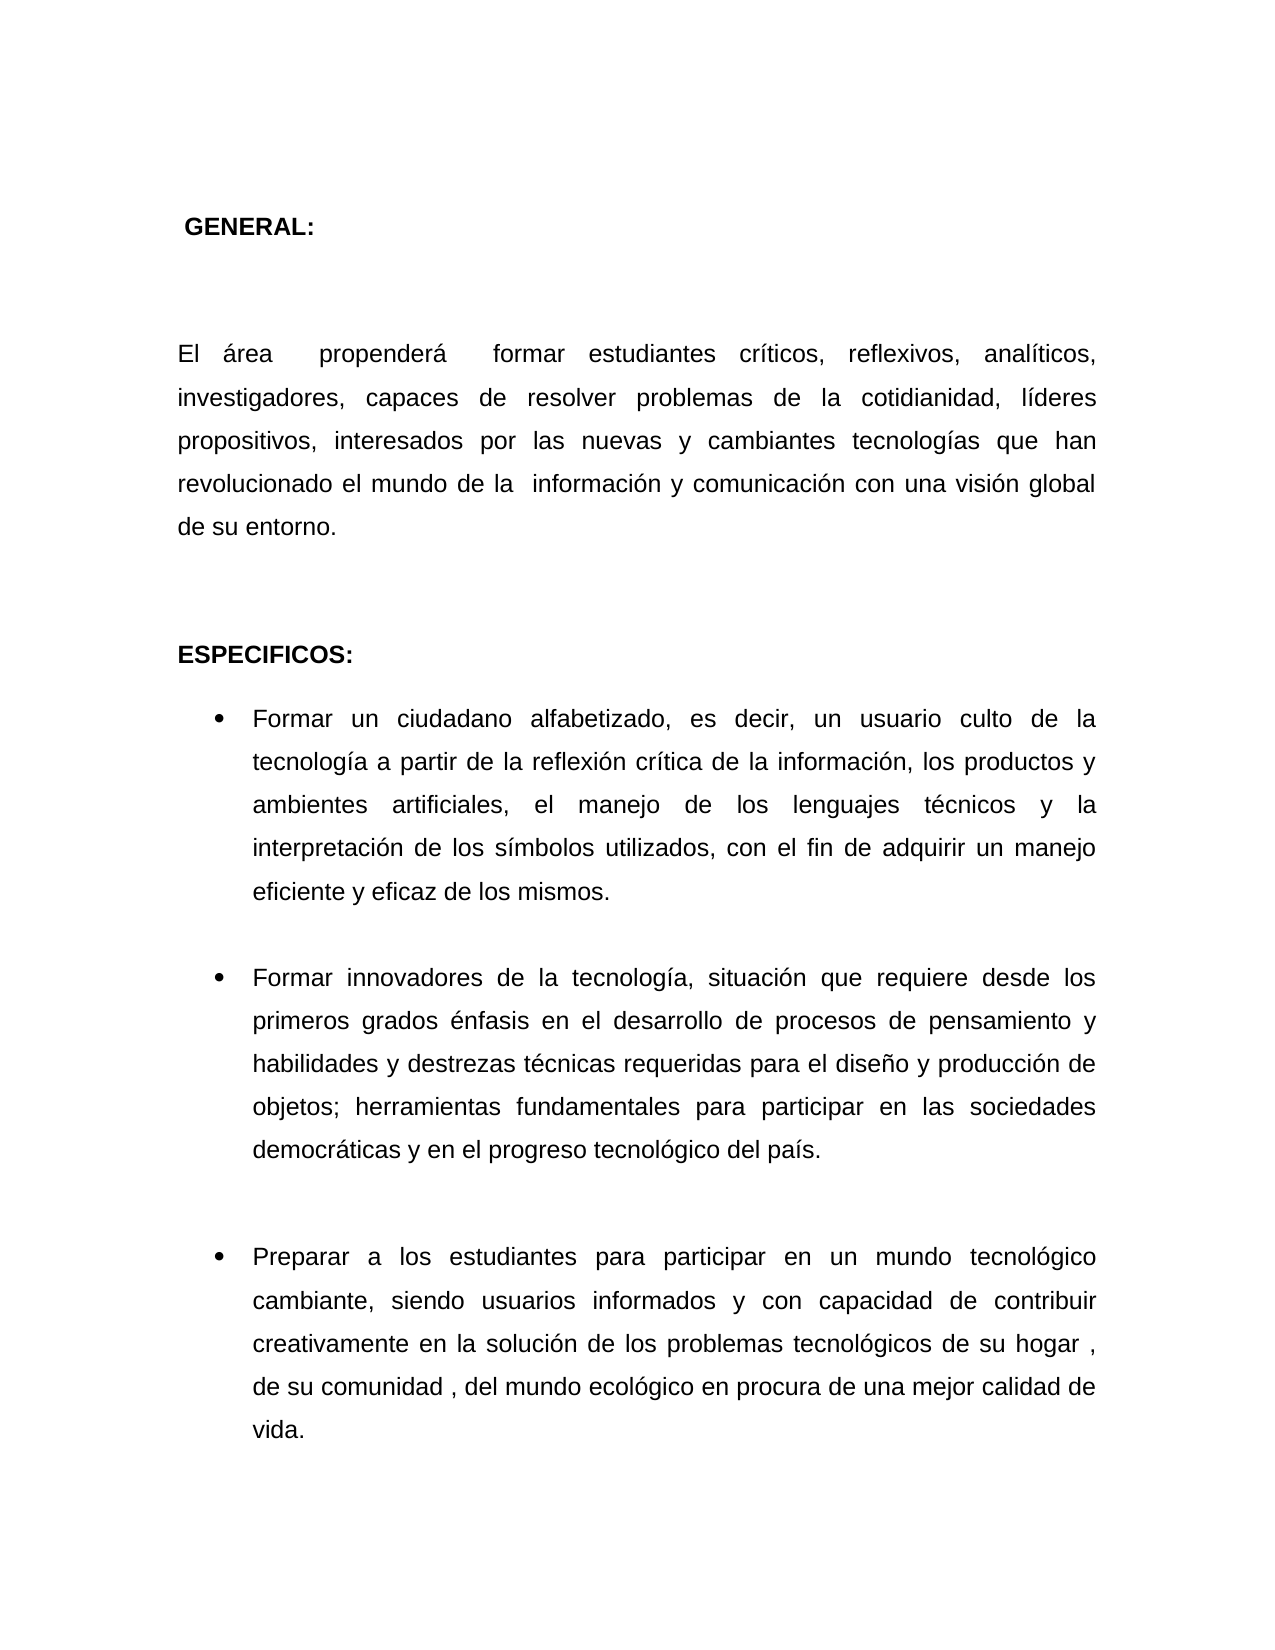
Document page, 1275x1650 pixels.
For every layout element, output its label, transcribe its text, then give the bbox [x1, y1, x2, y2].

list Formar innovadores de la tecnología, situación que requiere desde los primeros grados énfasis en el desarrollo de procesos de pensamiento y habilidades y destrezas técnicas requeridas para el diseño y producción de objetos; herramientas fundamentales para participar en las sociedades democráticas y en el progreso tecnológico del país. [215, 963, 1098, 1164]
list Formar un ciudadano alfabetizado, es decir, un usuario culto de la tecnología a partir de la reflexión crítica de la información, los productos y ambientes artificiales, el manejo de los lenguajes técnicos y la interpretación de los símbolos utilizados, con el fin de adquirir un manejo eficiente y eficaz de los mismos. [215, 704, 1098, 905]
list Preparar a los estudiantes para participar en un mundo tecnológico cambiante, siendo usuarios informados y con capacidad de contribuir creativamente en la solución de los problemas tecnológicos de su hogar , de su comunidad , del mundo ecológico en procura de una mejor calidad de vida. [215, 1242, 1098, 1444]
text ESPECIFICOS: [177, 640, 1098, 669]
text El área propenderá formar estudiantes críticos, reflexivos, analíticos, investigadores, capaces de resolver problemas de la cotidianidad, líderes propositivos, interesados por las nuevas y cambiantes tecnologías que han revolucionado el mundo de la información y comunicación con una visión global de su entorno. [177, 339, 1098, 541]
text GENERAL: [177, 212, 1098, 240]
